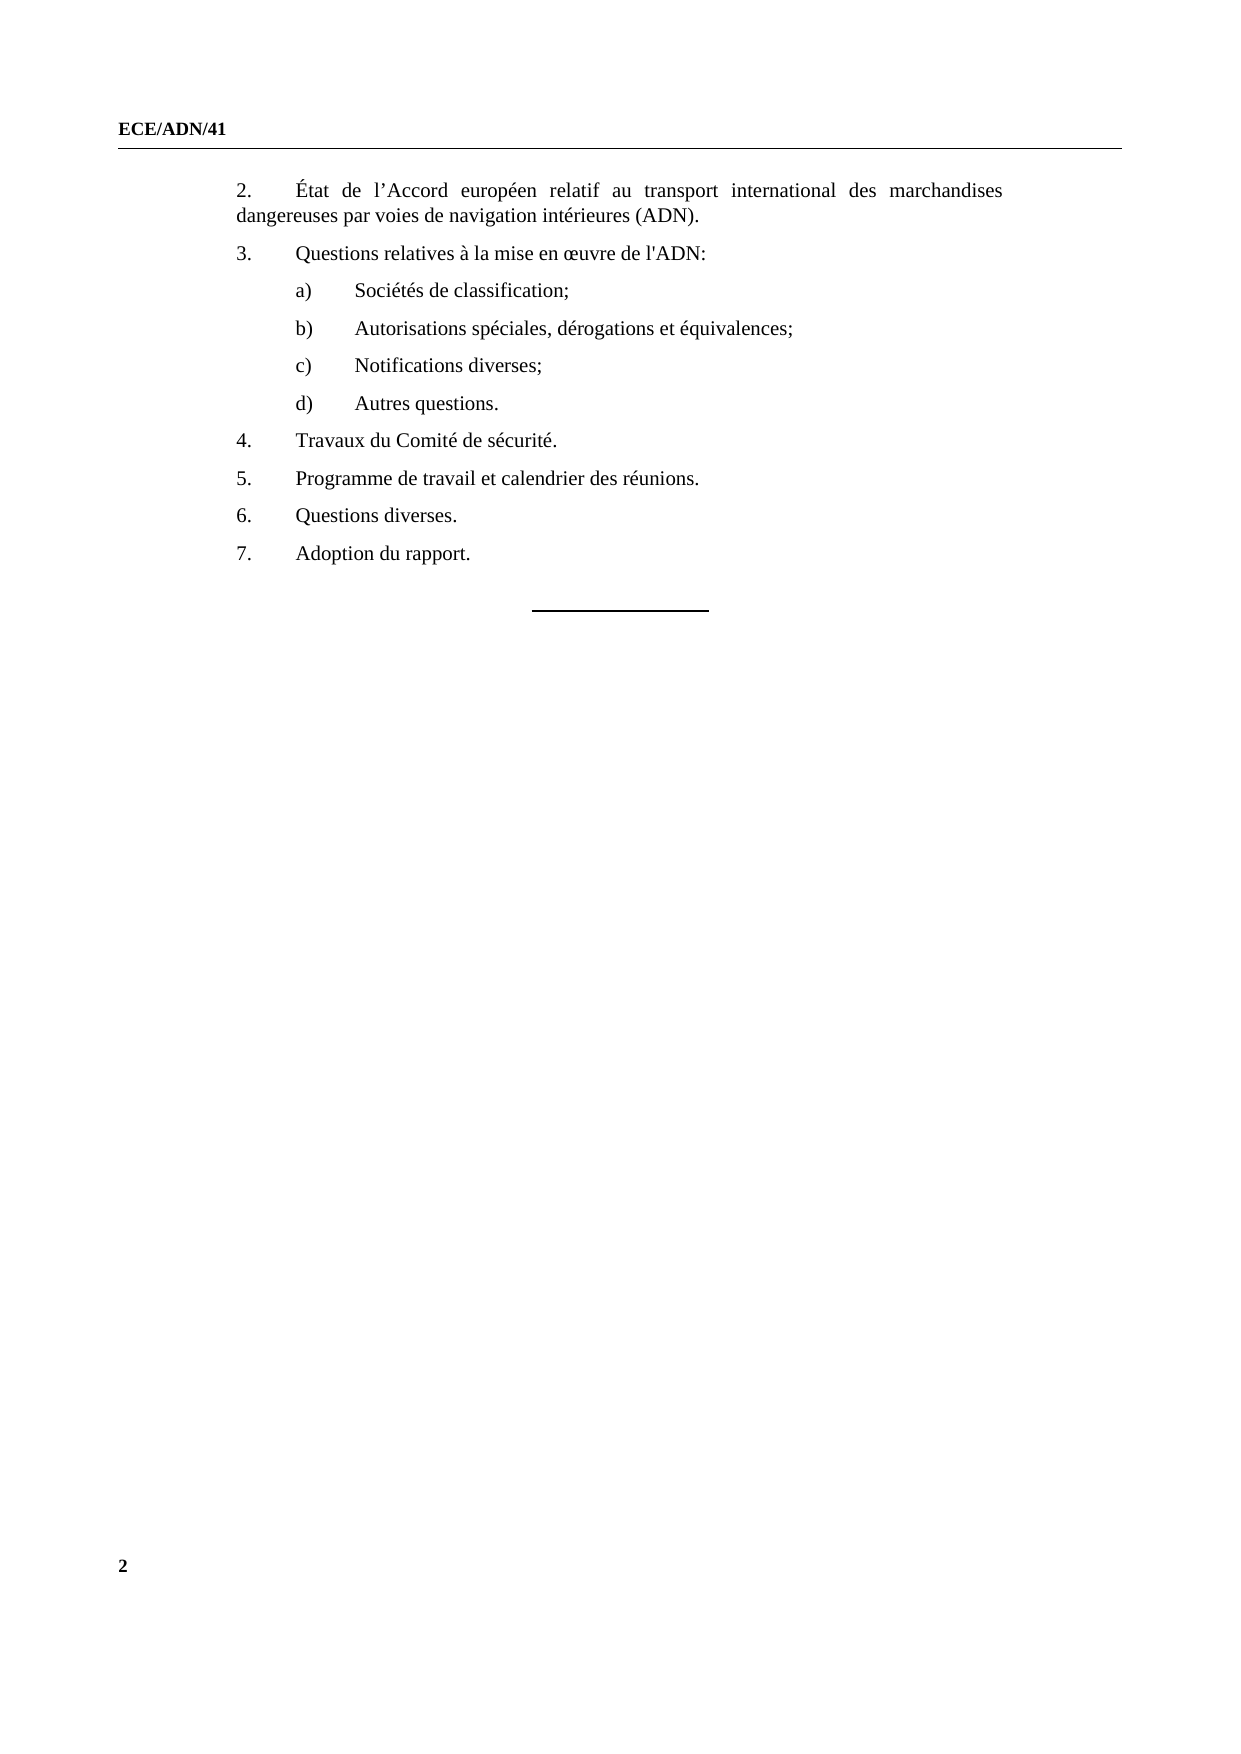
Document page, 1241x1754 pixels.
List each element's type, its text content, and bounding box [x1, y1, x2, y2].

text 6. Questions diverses. [236, 502, 1004, 527]
text 5. Programme de travail et calendrier des réunions. [236, 465, 1004, 490]
text 4. Travaux du Comité de sécurité. [236, 427, 1004, 452]
text b) Autorisations spéciales, dérogations et équivalences; [295, 315, 1004, 340]
text d) Autres questions. [295, 390, 1004, 415]
text 7. Adoption du rapport. [236, 540, 1004, 565]
text 3. Questions relatives à la mise en œuvre de l'ADN: [236, 240, 1004, 265]
text 2. État de l’Accord européen relatif au transport international des marchandises dangereuses par voies de navigation intérieures (ADN). [236, 177, 1004, 227]
text a) Sociétés de classification; [295, 277, 1004, 302]
text c) Notifications diverses; [295, 352, 1004, 377]
